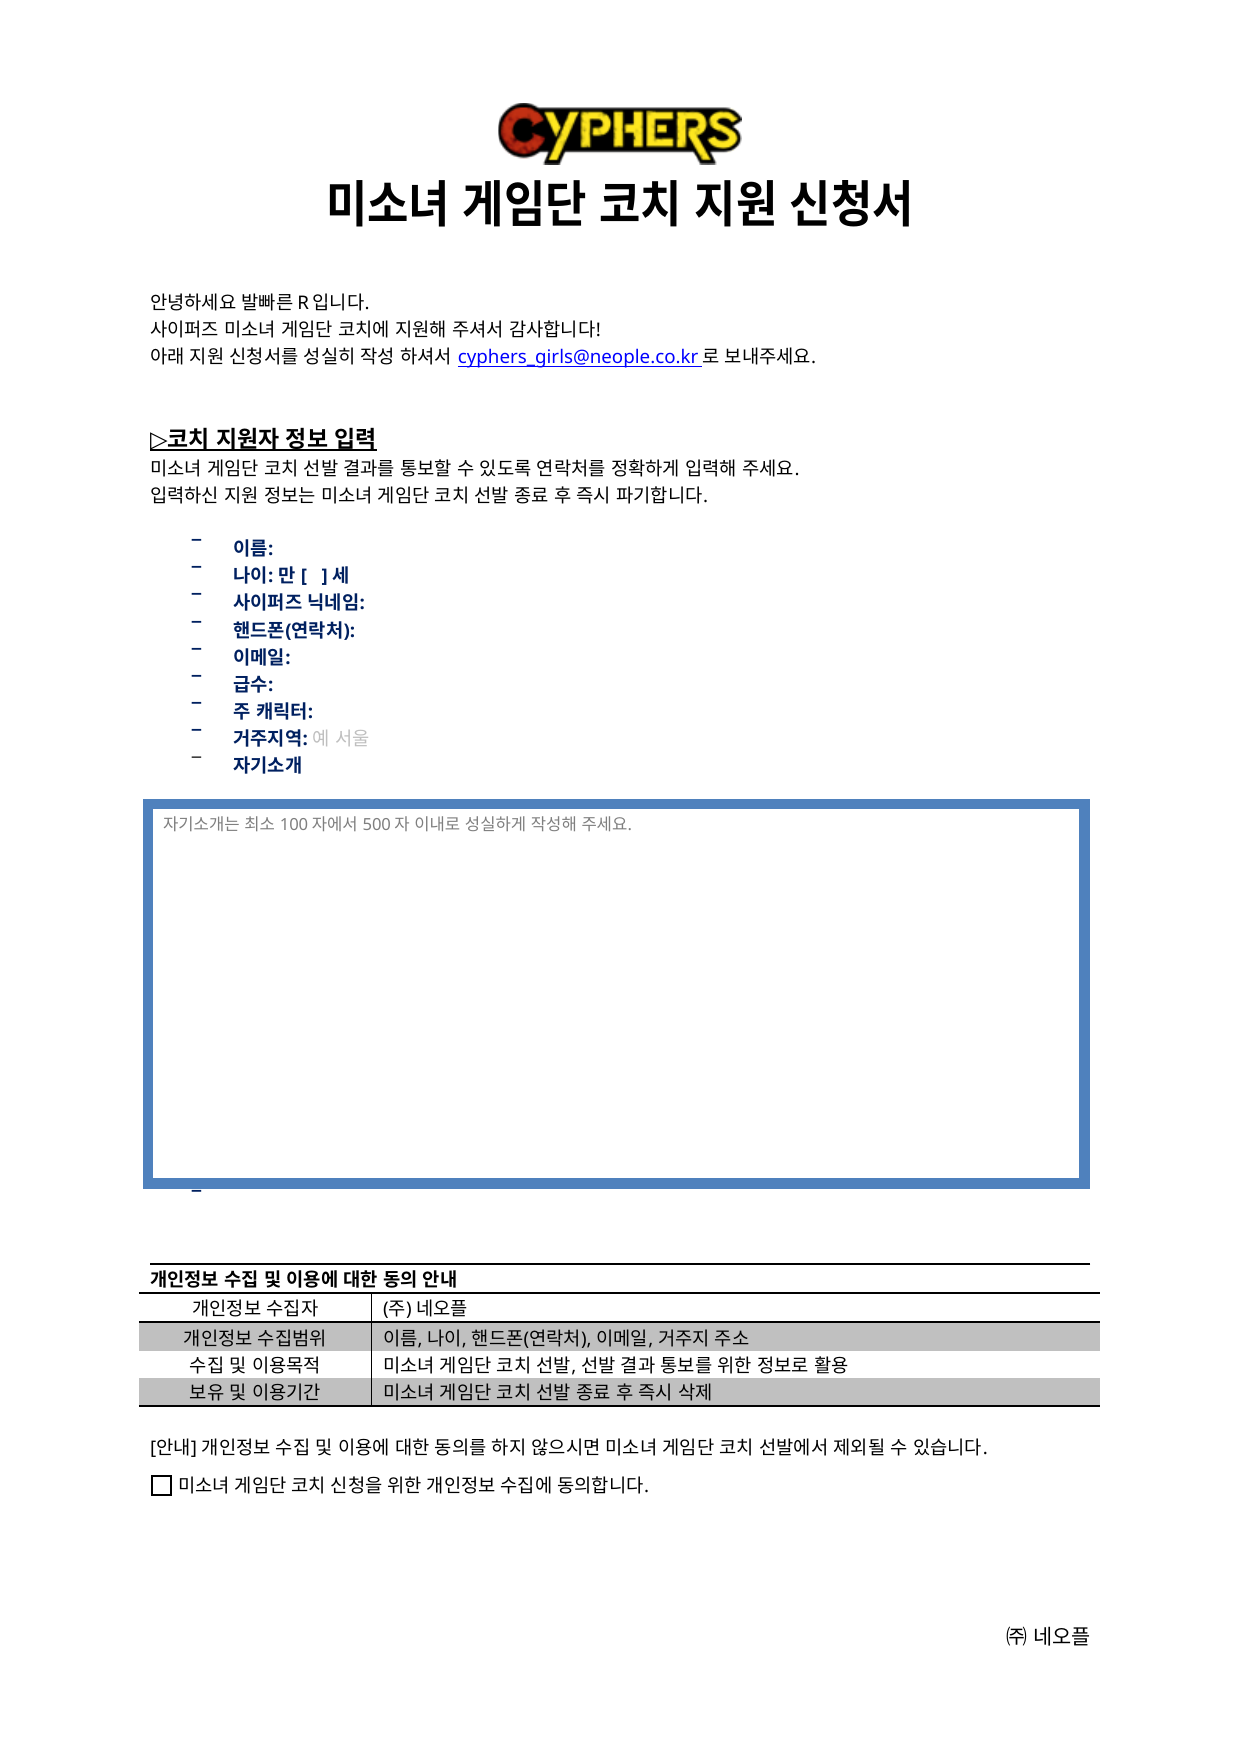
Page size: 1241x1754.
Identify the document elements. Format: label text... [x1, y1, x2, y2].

table_cell 수집 및 이용목적 [139, 1351, 371, 1378]
table_cell 이름, 나이, 핸드폰(연락처), 이메일, 거주지 주소 [372, 1323, 1100, 1351]
table_cell 보유 및 이용기간 [139, 1378, 371, 1405]
list 급수: [192, 669, 1090, 697]
list 주 캐릭터: [192, 697, 1090, 724]
table_header (주) 네오플 [372, 1294, 1100, 1321]
table_header 개인정보 수집자 [139, 1294, 371, 1321]
picture [498, 103, 742, 165]
text 안녕하세요 발빠른R입니다. [150, 288, 1090, 315]
list 나이: 만 [ ] 세 [192, 561, 1090, 588]
table_cell 개인정보 수집범위 [139, 1323, 371, 1351]
text [안내] 개인정보 수집 및 이용에 대한 동의를 하지 않으시면 미소녀 게임단 코치 선발에서 제외될 수 있습니다. [150, 1432, 1090, 1460]
table_cell 미소녀 게임단 코치 선발 종료 후 즉시 삭제 [372, 1378, 1100, 1405]
list 거주지역: 예 서울 [192, 724, 1090, 751]
text 사이퍼즈 미소녀 게임단 코치에 지원해 주셔서 감사합니다! [150, 315, 1090, 342]
text 아래 지원 신청서를 성실히 작성 하셔서 cyphers_girls@neople.co.kr로 보내주세요. [150, 342, 1090, 369]
text 미소녀 게임단 코치 지원 신청서 [150, 164, 1090, 237]
table_cell 미소녀 게임단 코치 선발, 선발 결과 통보를 위한 정보로 활용 [372, 1351, 1100, 1378]
text ▷코치 지원자 정보 입력 [150, 420, 1090, 454]
text 개인정보 수집 및 이용에 대한 동의 안내 [150, 1265, 1090, 1292]
list 이름: [192, 534, 1090, 561]
text 미소녀 게임단 코치 선발 결과를 통보할 수 있도록 연락처를 정확하게 입력해 주세요. [150, 454, 1090, 481]
list 사이퍼즈 닉네임: [192, 588, 1090, 615]
list 이메일: [192, 642, 1090, 669]
text 입력하신 지원 정보는 미소녀 게임단 코치 선발 종료 후 즉시 파기합니다. [150, 481, 1090, 508]
list 자기소개 [192, 751, 1090, 778]
list 핸드폰(연락처): [192, 615, 1090, 642]
